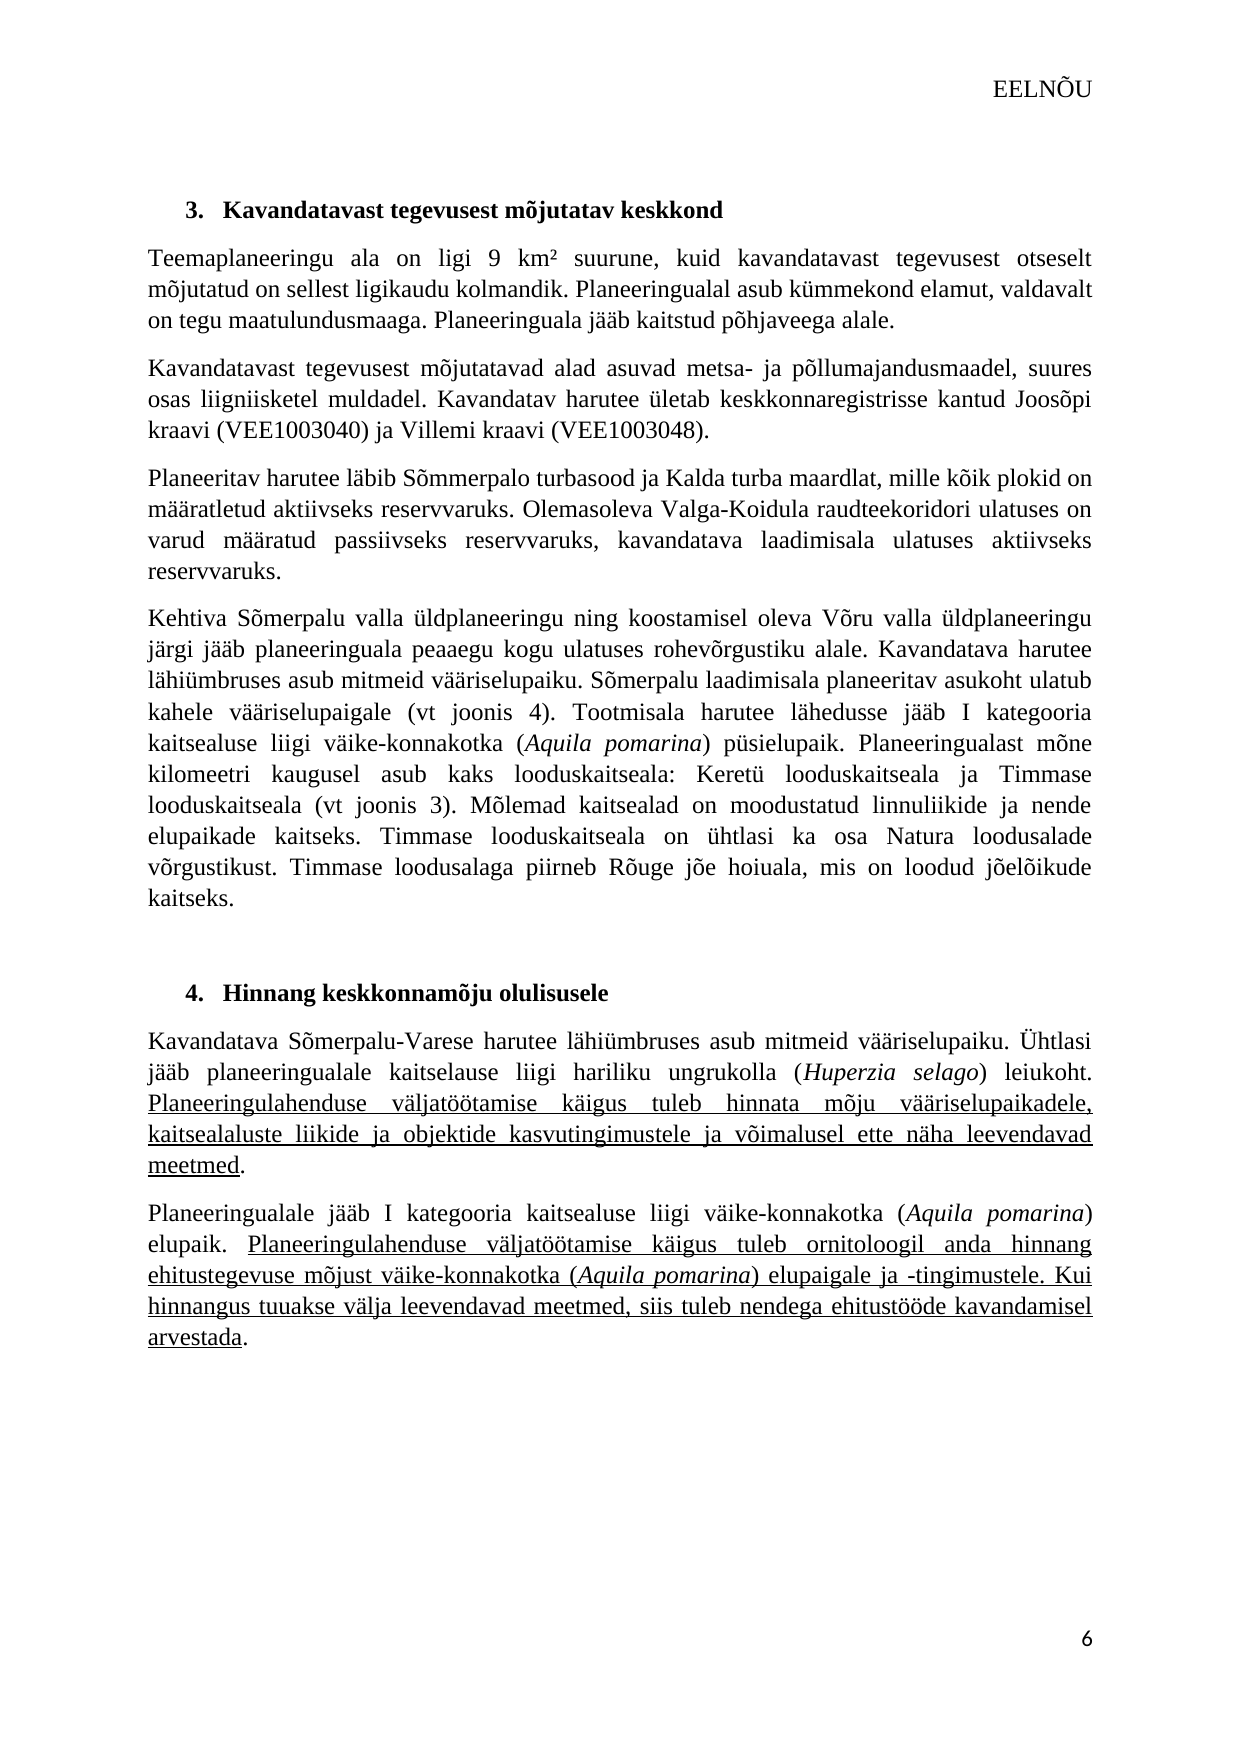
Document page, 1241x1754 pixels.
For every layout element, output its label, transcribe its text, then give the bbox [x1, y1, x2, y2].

text Planeeringualale jääb I kategooria kaitsealuse liigi väike-konnakotka (Aquila pomarina) elupaik. Planeeringulahenduse väljatöötamise käigus tuleb ornitoloogil anda hinnang ehitustegevuse mõjust väike-konnakotka (Aquila pomarina) elupaigale ja -tingimustele. Kui hinnangus tuuakse välja leevendavad meetmed, siis tuleb nendega ehitustööde kavandamisel arvestada. [148, 1317, 1093, 1351]
text Teemaplaneeringu ala on ligi 9 km² suurune, kuid kavandatavast tegevusest otseselt mõjutatud on sellest ligikaudu kolmandik. Planeeringualal asub kümmekond elamut, valdavalt on tegu maatulundusmaaga. Planeeringuala jääb kaitstud põhjaveega alale. [148, 243, 1093, 334]
text Planeeritav harutee läbib Sõmmerpalo turbasood ja Kalda turba maardlat, mille kõik plokid on määratletud aktiivseks reservvaruks. Olemasoleva Valga-Koidula raudteekoridori ulatuses on varud määratud passiivseks reservvaruks, kavandatava laadimisala ulatuses aktiivseks reservvaruks. [148, 463, 1093, 584]
text Kavandatavast tegevusest mõjutatavad alad asuvad metsa- ja põllumajandusmaadel, suures osas liigniisketel muldadel. Kavandatav harutee ületab keskkonnaregistrisse kantud Joosõpi kraavi (VEE1003040) ja Villemi kraavi (VEE1003048). [148, 353, 1093, 444]
text Kavandatava Sõmerpalu-Varese harutee lähiümbruses asub mitmeid vääriselupaiku. Ühtlasi jääb planeeringualale kaitselause liigi hariliku ungrukolla (Huperzia selago) leiukoht. Planeeringulahenduse väljatöötamise käigus tuleb hinnata mõju vääriselupaikadele, kaitsealaluste liikide ja objektide kasvutingimustele ja võimalusel ette näha leevendavad meetmed. [148, 1114, 1093, 1144]
text Kehtiva Sõmerpalu valla üldplaneeringu ning koostamisel oleva Võru valla üldplaneeringu järgi jääb planeeringuala peaaegu kogu ulatuses rohevõrgustiku alale. Kavandatava harutee lähiümbruses asub mitmeid vääriselupaiku. Sõmerpalu laadimisala planeeritav asukoht ulatub kahele vääriselupaigale (vt joonis 4). Tootmisala harutee lähedusse jääb I kategooria kaitsealuse liigi väike-konnakotka (Aquila pomarina) püsielupaik. Planeeringualast mõne kilomeetri kaugusel asub kaks looduskaitseala: Keretü looduskaitseala ja Timmase looduskaitseala (vt joonis 3). Mõlemad kaitsealad on moodustatud linnuliikide ja nende elupaikade kaitseks. Timmase looduskaitseala on ühtlasi ka osa Natura loodusalade võrgustikust. Timmase loodusalaga piirneb Rõuge jõe hoiuala, mis on loodud jõelõikude kaitseks. [148, 603, 1093, 912]
text Planeeringualale jääb I kategooria kaitsealuse liigi väike-konnakotka (Aquila pomarina) elupaik. Planeeringulahenduse väljatöötamise käigus tuleb ornitoloogil anda hinnang ehitustegevuse mõjust väike-konnakotka (Aquila pomarina) elupaigale ja -tingimustele. Kui hinnangus tuuakse välja leevendavad meetmed, siis tuleb nendega ehitustööde kavandamisel arvestada. [148, 1198, 1093, 1316]
text Kavandatava Sõmerpalu-Varese harutee lähiümbruses asub mitmeid vääriselupaiku. Ühtlasi jääb planeeringualale kaitselause liigi hariliku ungrukolla (Huperzia selago) leiukoht. Planeeringulahenduse väljatöötamise käigus tuleb hinnata mõju vääriselupaikadele, kaitsealaluste liikide ja objektide kasvutingimustele ja võimalusel ette näha leevendavad meetmed. [148, 1026, 1093, 1113]
list Kavandatavast tegevusest mõjutatav keskkond [185, 195, 1093, 224]
list Hinnang keskkonnamõju olulisusele [185, 978, 1093, 1007]
text Kavandatava Sõmerpalu-Varese harutee lähiümbruses asub mitmeid vääriselupaiku. Ühtlasi jääb planeeringualale kaitselause liigi hariliku ungrukolla (Huperzia selago) leiukoht. Planeeringulahenduse väljatöötamise käigus tuleb hinnata mõju vääriselupaikadele, kaitsealaluste liikide ja objektide kasvutingimustele ja võimalusel ette näha leevendavad meetmed. [148, 1146, 1093, 1179]
